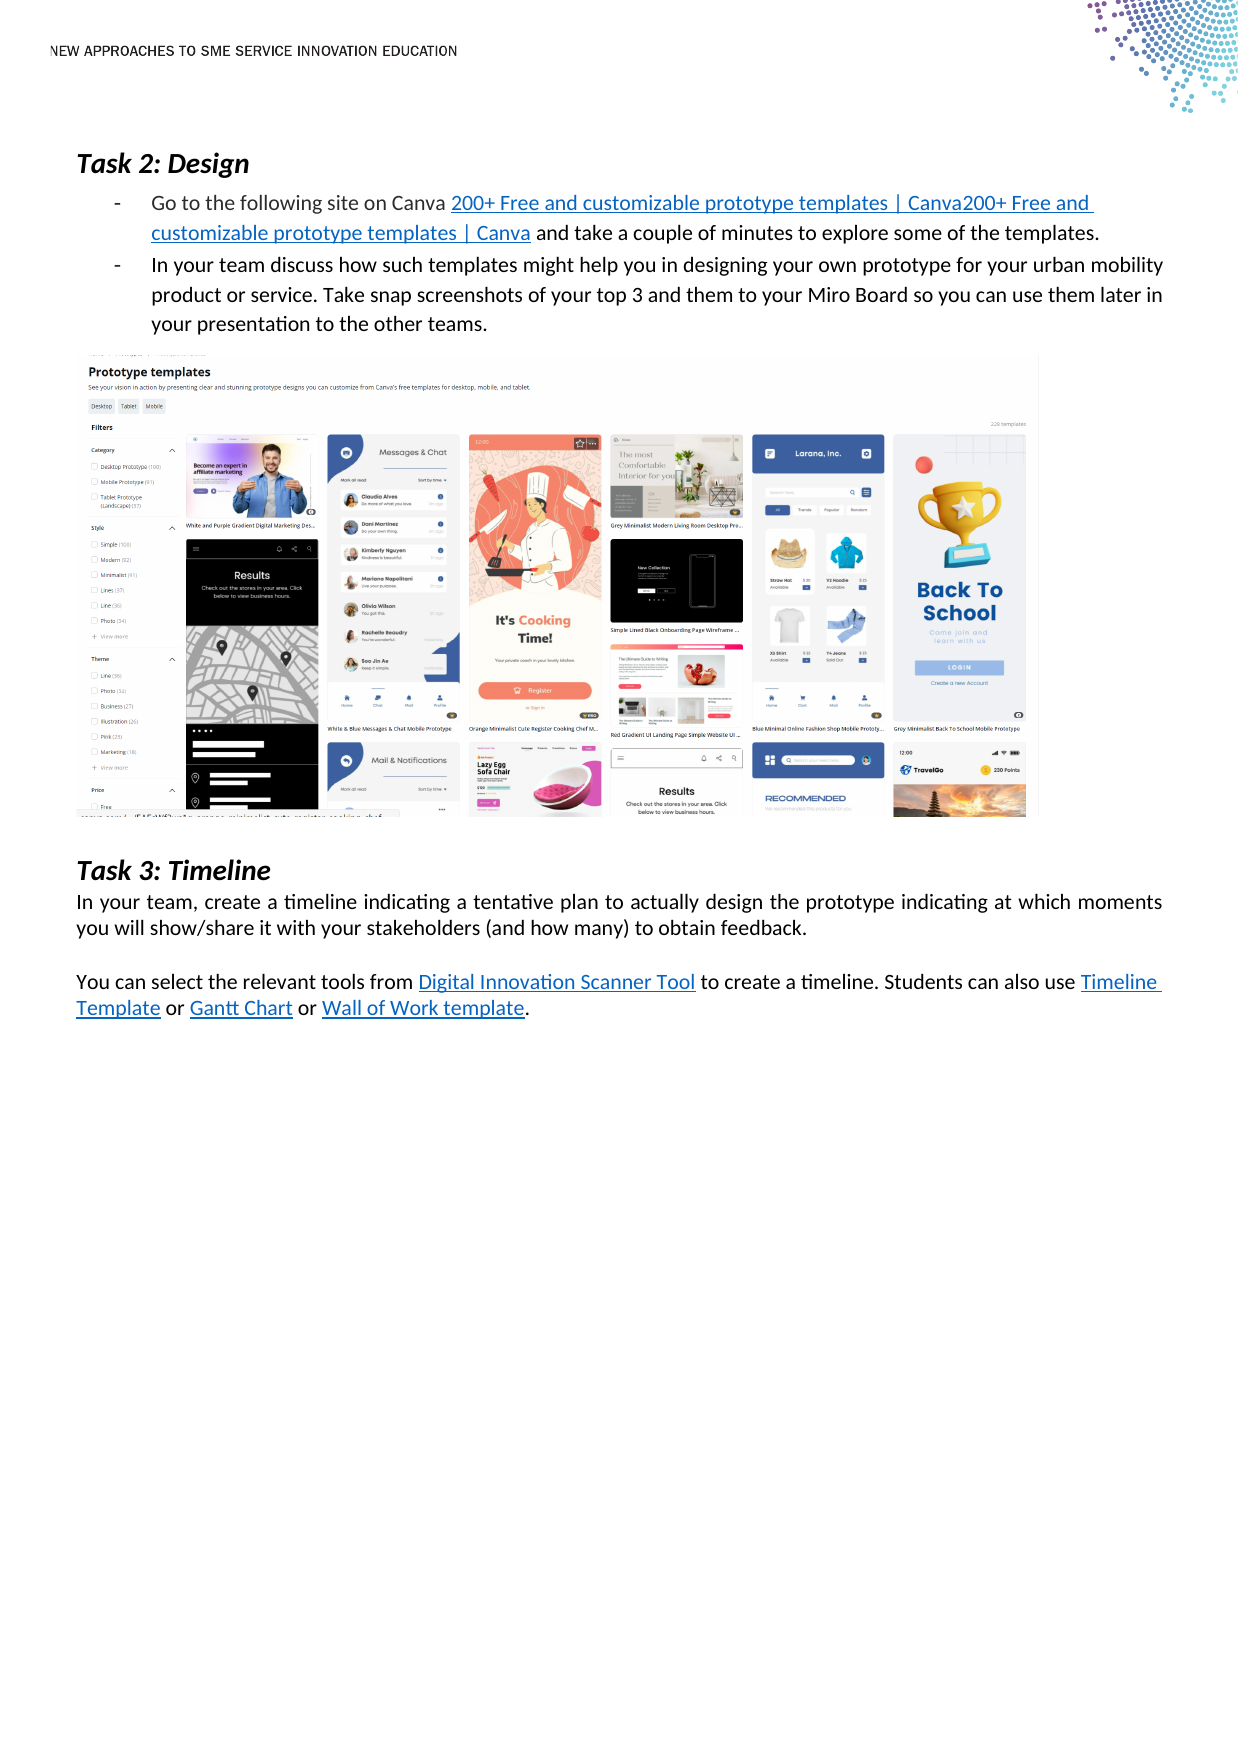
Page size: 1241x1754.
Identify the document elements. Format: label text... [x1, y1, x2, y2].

text You can select the relevant tools from Digital Innovation Scanner Tool to create a timeline. Students can also use Timeline Template or Gantt Chart or Wall of Work template. [76, 968, 1164, 1021]
picture [50, 0, 1238, 113]
list Go to the following site on Canva 200+ Free and customizable prototype templates | Canva200+ Free and customizable prototype templates | Canva and take a couple of minutes to explore some of the templates. [114, 186, 1164, 246]
list In your team discuss how such templates might help you in designing your own prototype for your urban mobility product or service. Take snap screenshots of your top 3 and them to your Miro Board so you can use them later in your presentation to the other teams. [114, 248, 1164, 337]
text Task 3: Timeline [76, 852, 1164, 888]
subtitle Task 2: Design [76, 145, 1184, 180]
picture [76, 355, 1039, 817]
text In your team, create a timeline indicating a tentative plan to actually design the prototype indicating at which moments you will show/share it with your stakeholders (and how many) to obtain feedback. [76, 888, 1164, 941]
